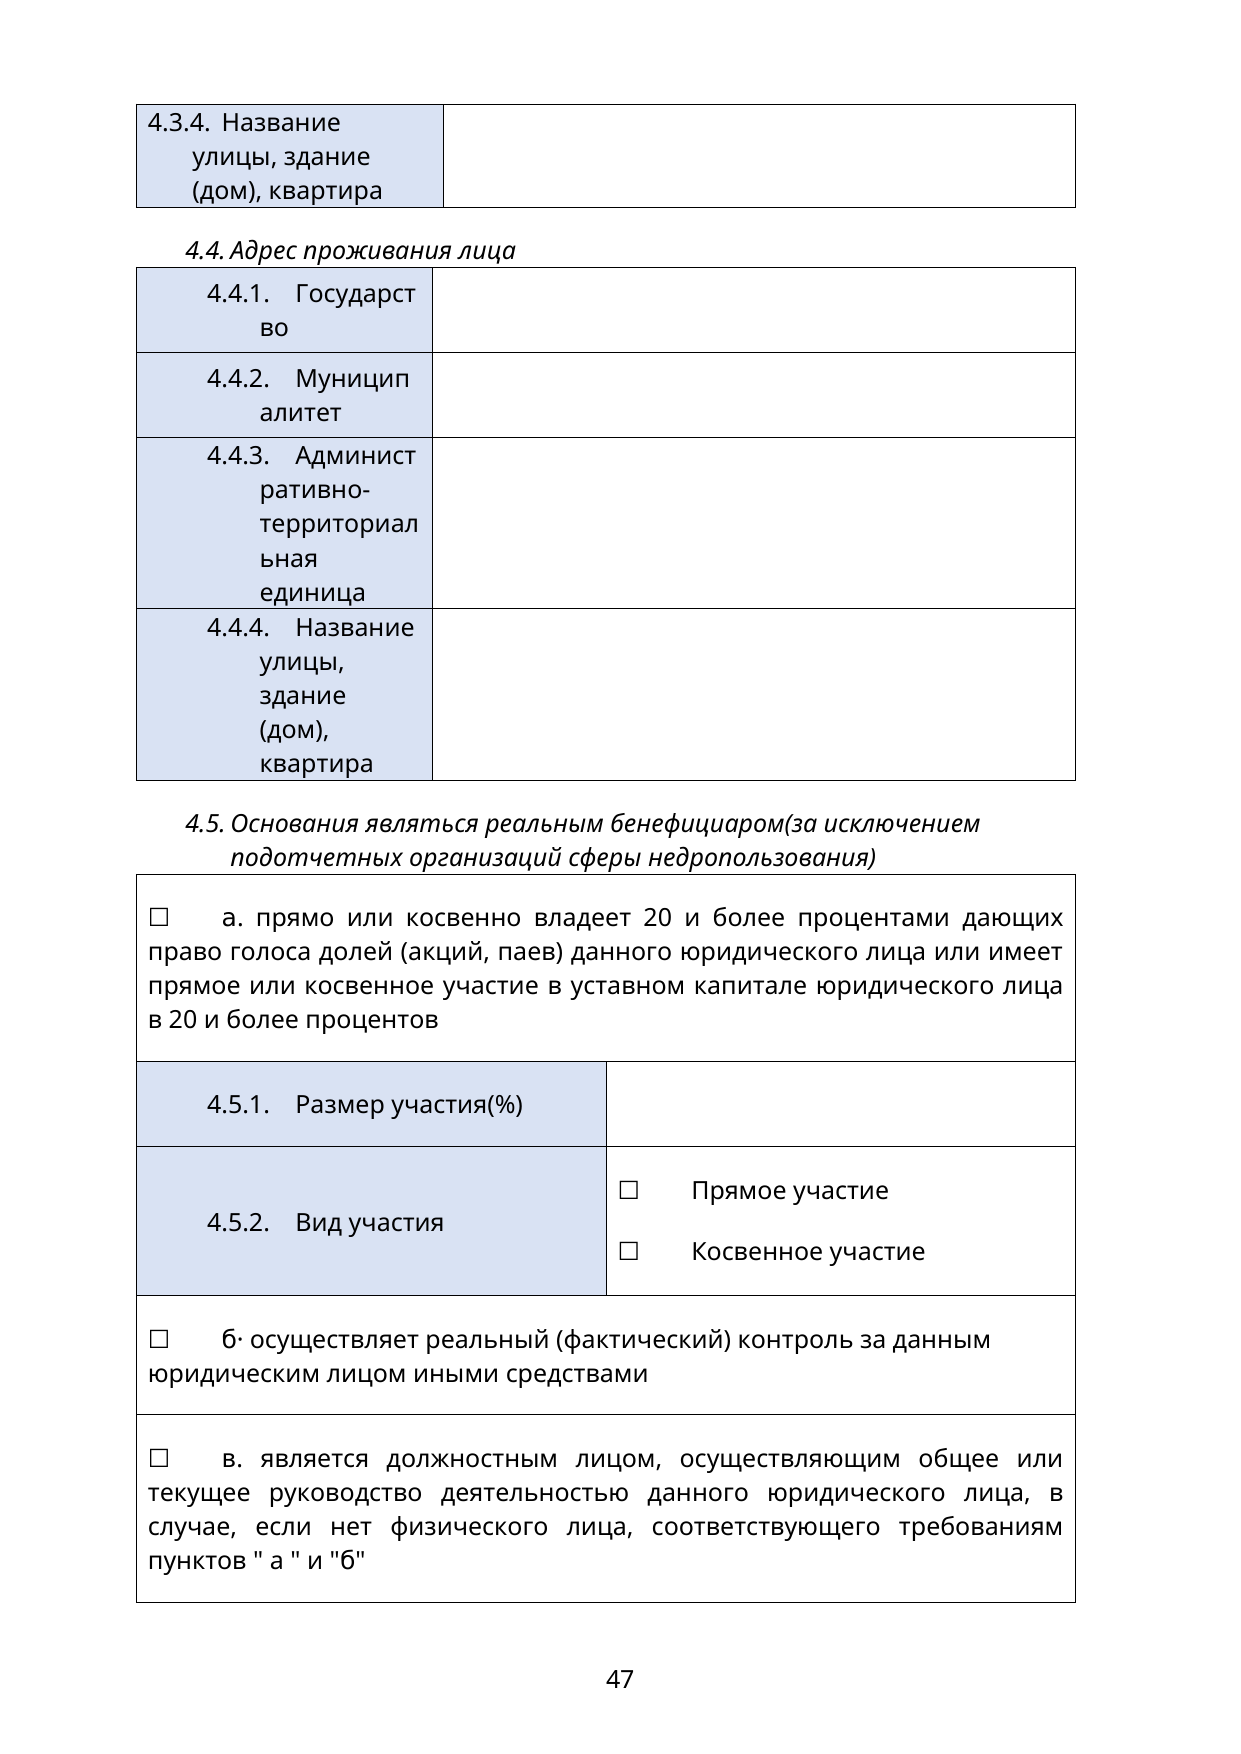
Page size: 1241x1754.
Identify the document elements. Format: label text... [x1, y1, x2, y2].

table_cell Название улицы, здание (дом), квартира [137, 609, 432, 780]
table_cell Административно-территориальная единица [137, 438, 432, 608]
list Основания являться реальным бенефициаром(за исключением подотчетных организаций сферы недропользования) [185, 806, 1092, 874]
table_cell [433, 353, 1075, 437]
table_cell б․ осуществляет реальный (фактический) контроль за данным юридическим лицом иными средствами [137, 1296, 1075, 1414]
table_header Государство [137, 268, 432, 352]
table_cell [444, 105, 1075, 207]
table_cell Размер участия(%) [137, 1062, 606, 1146]
table_cell [433, 438, 1075, 608]
table_cell [433, 609, 1075, 780]
table_cell Прямое участие Косвенное участие [607, 1147, 1075, 1295]
table_cell Муниципалитет [137, 353, 432, 437]
table_cell [607, 1062, 1075, 1146]
table_header [433, 268, 1075, 352]
table_cell Название улицы, здание (дом), квартира [137, 105, 443, 207]
table_cell Вид участия [137, 1147, 606, 1295]
table_cell в. является должностным лицом, осуществляющим общее или текущее руководство деятельностью данного юридического лица, в случае, если нет физического лица, соответствующего требованиям пунктов " а " и "б" [137, 1415, 1075, 1602]
list Адрес проживания лица [185, 233, 1092, 267]
table_header а. прямо или косвенно владеет 20 и более процентами дающих право голоса долей (акций, паев) данного юридического лица или имеет прямое или косвенное участие в уставном капитале юридического лица в 20 и более процентов [137, 875, 1075, 1061]
